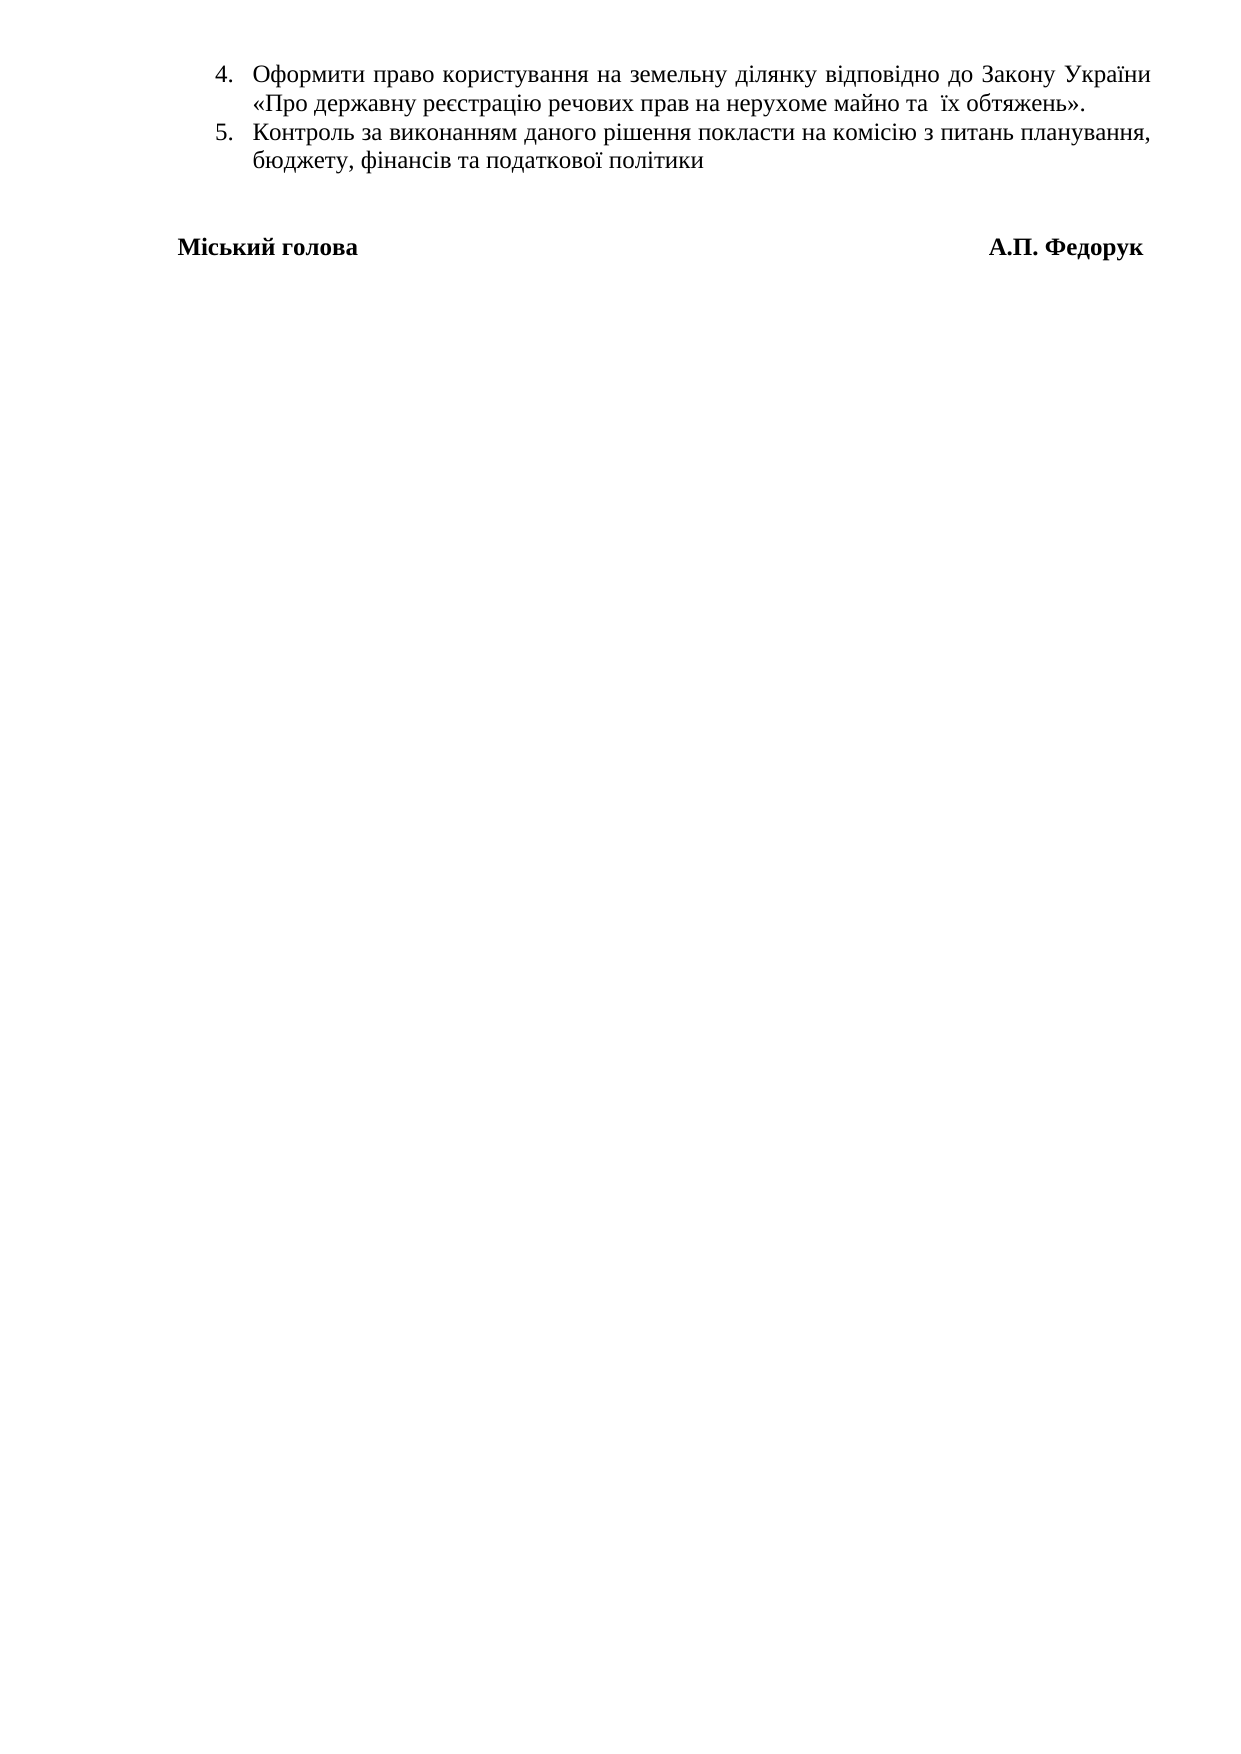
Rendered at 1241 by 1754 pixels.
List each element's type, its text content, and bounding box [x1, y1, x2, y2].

text Міський голова А.П. Федорук [177, 232, 1152, 260]
list Контроль за виконанням даного рішення покласти на комісію з питань планування, бюджету, фінансів та податкової політики [215, 117, 1152, 174]
list Оформити право користування на земельну ділянку відповідно до Закону України «Про державну реєстрацію речових прав на нерухоме майно та їх обтяжень». [215, 59, 1152, 117]
